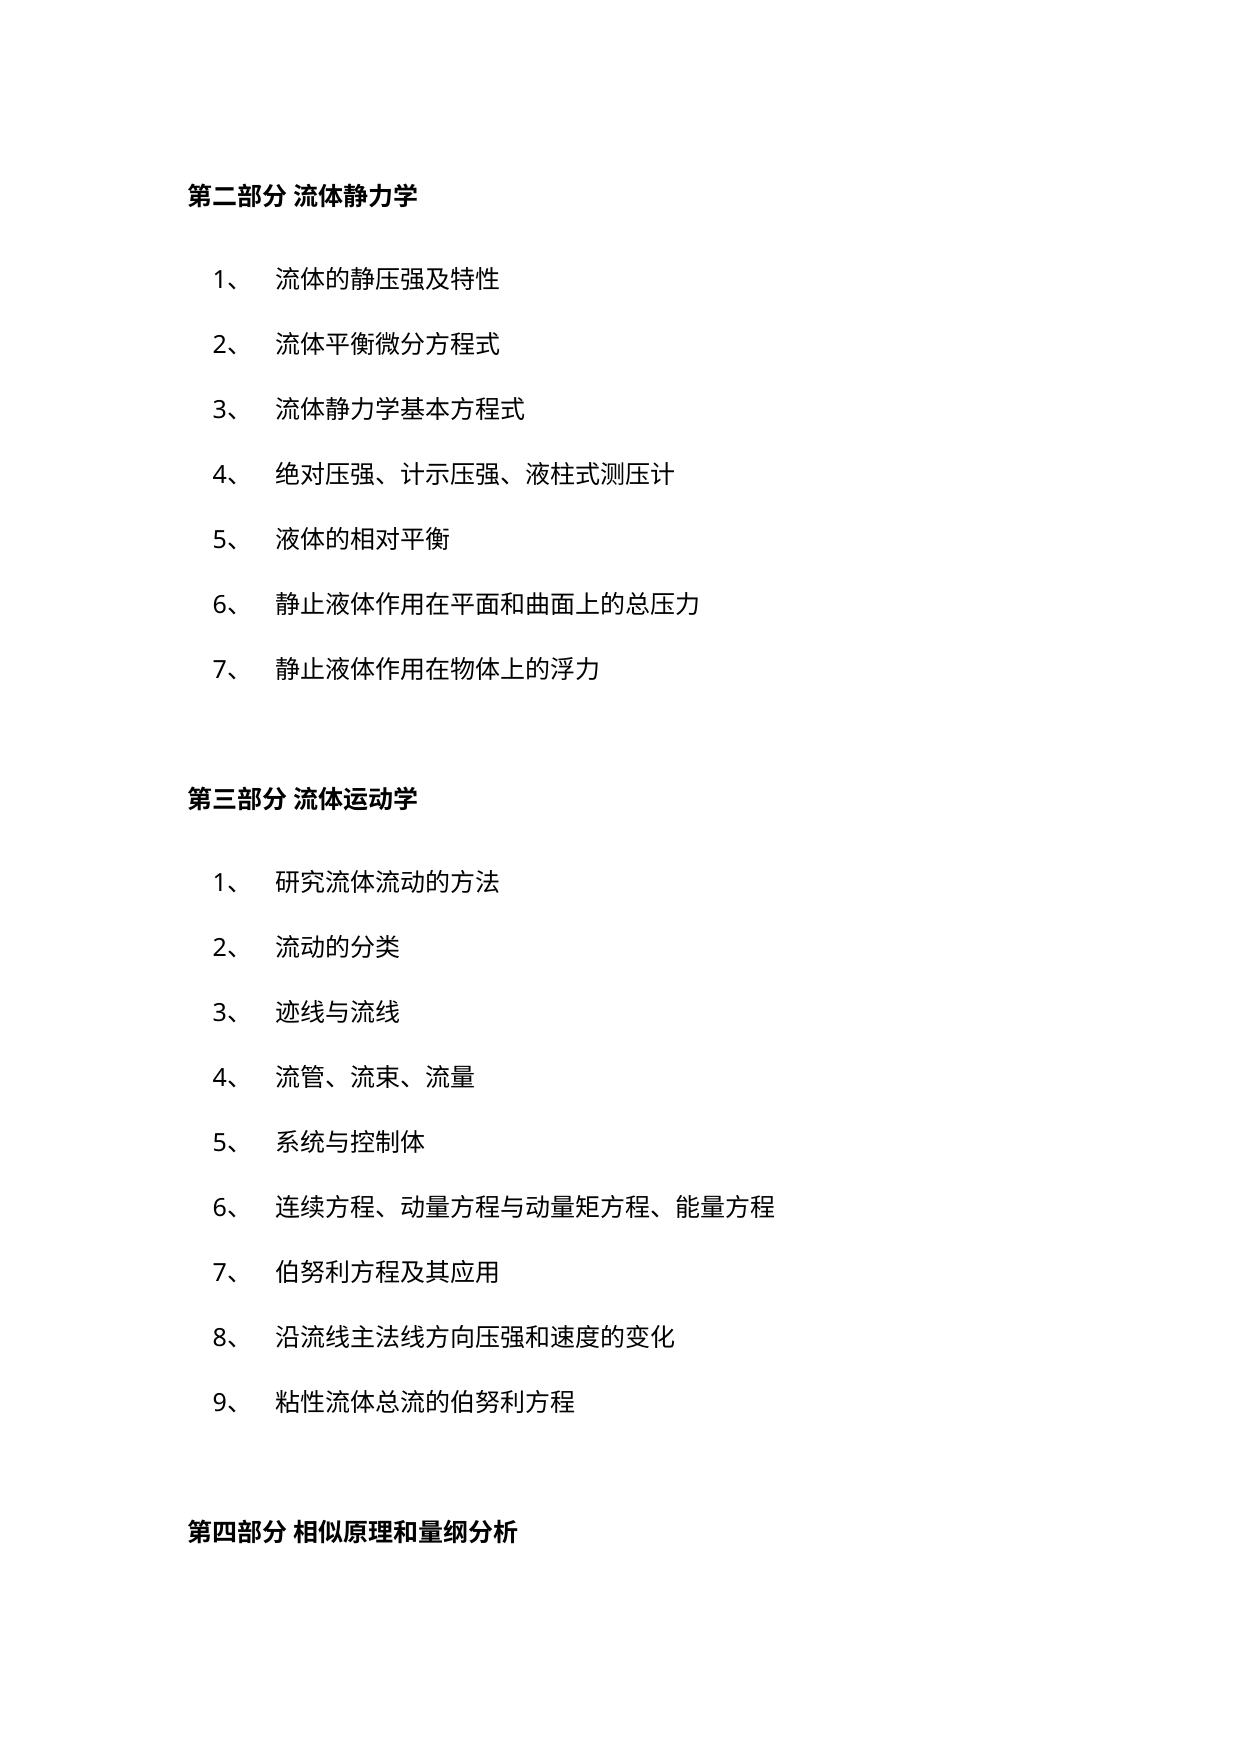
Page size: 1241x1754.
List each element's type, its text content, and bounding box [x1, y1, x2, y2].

list 系统与控制体 [212, 1108, 1053, 1173]
list 流动的分类 [212, 913, 1053, 978]
list 液体的相对平衡 [212, 505, 1053, 570]
list 粘性流体总流的伯努利方程 [212, 1368, 1053, 1433]
list 静止液体作用在平面和曲面上的总压力 [212, 570, 1053, 635]
list 静止液体作用在物体上的浮力 [212, 635, 1053, 700]
list 流体的静压强及特性 [212, 245, 1053, 310]
list 沿流线主法线方向压强和速度的变化 [212, 1303, 1053, 1368]
list 伯努利方程及其应用 [212, 1238, 1053, 1303]
list 流体平衡微分方程式 [212, 310, 1053, 375]
text 第四部分 相似原理和量纲分析 [187, 1498, 1053, 1563]
list 连续方程、动量方程与动量矩方程、能量方程 [212, 1173, 1053, 1238]
list 研究流体流动的方法 [212, 848, 1053, 913]
text 第二部分 流体静力学 [187, 162, 1053, 227]
list 流体静力学基本方程式 [212, 375, 1053, 440]
text 第三部分 流体运动学 [187, 765, 1053, 830]
list 流管、流束、流量 [212, 1043, 1053, 1108]
list 绝对压强、计示压强、液柱式测压计 [212, 440, 1053, 505]
list 迹线与流线 [212, 978, 1053, 1043]
